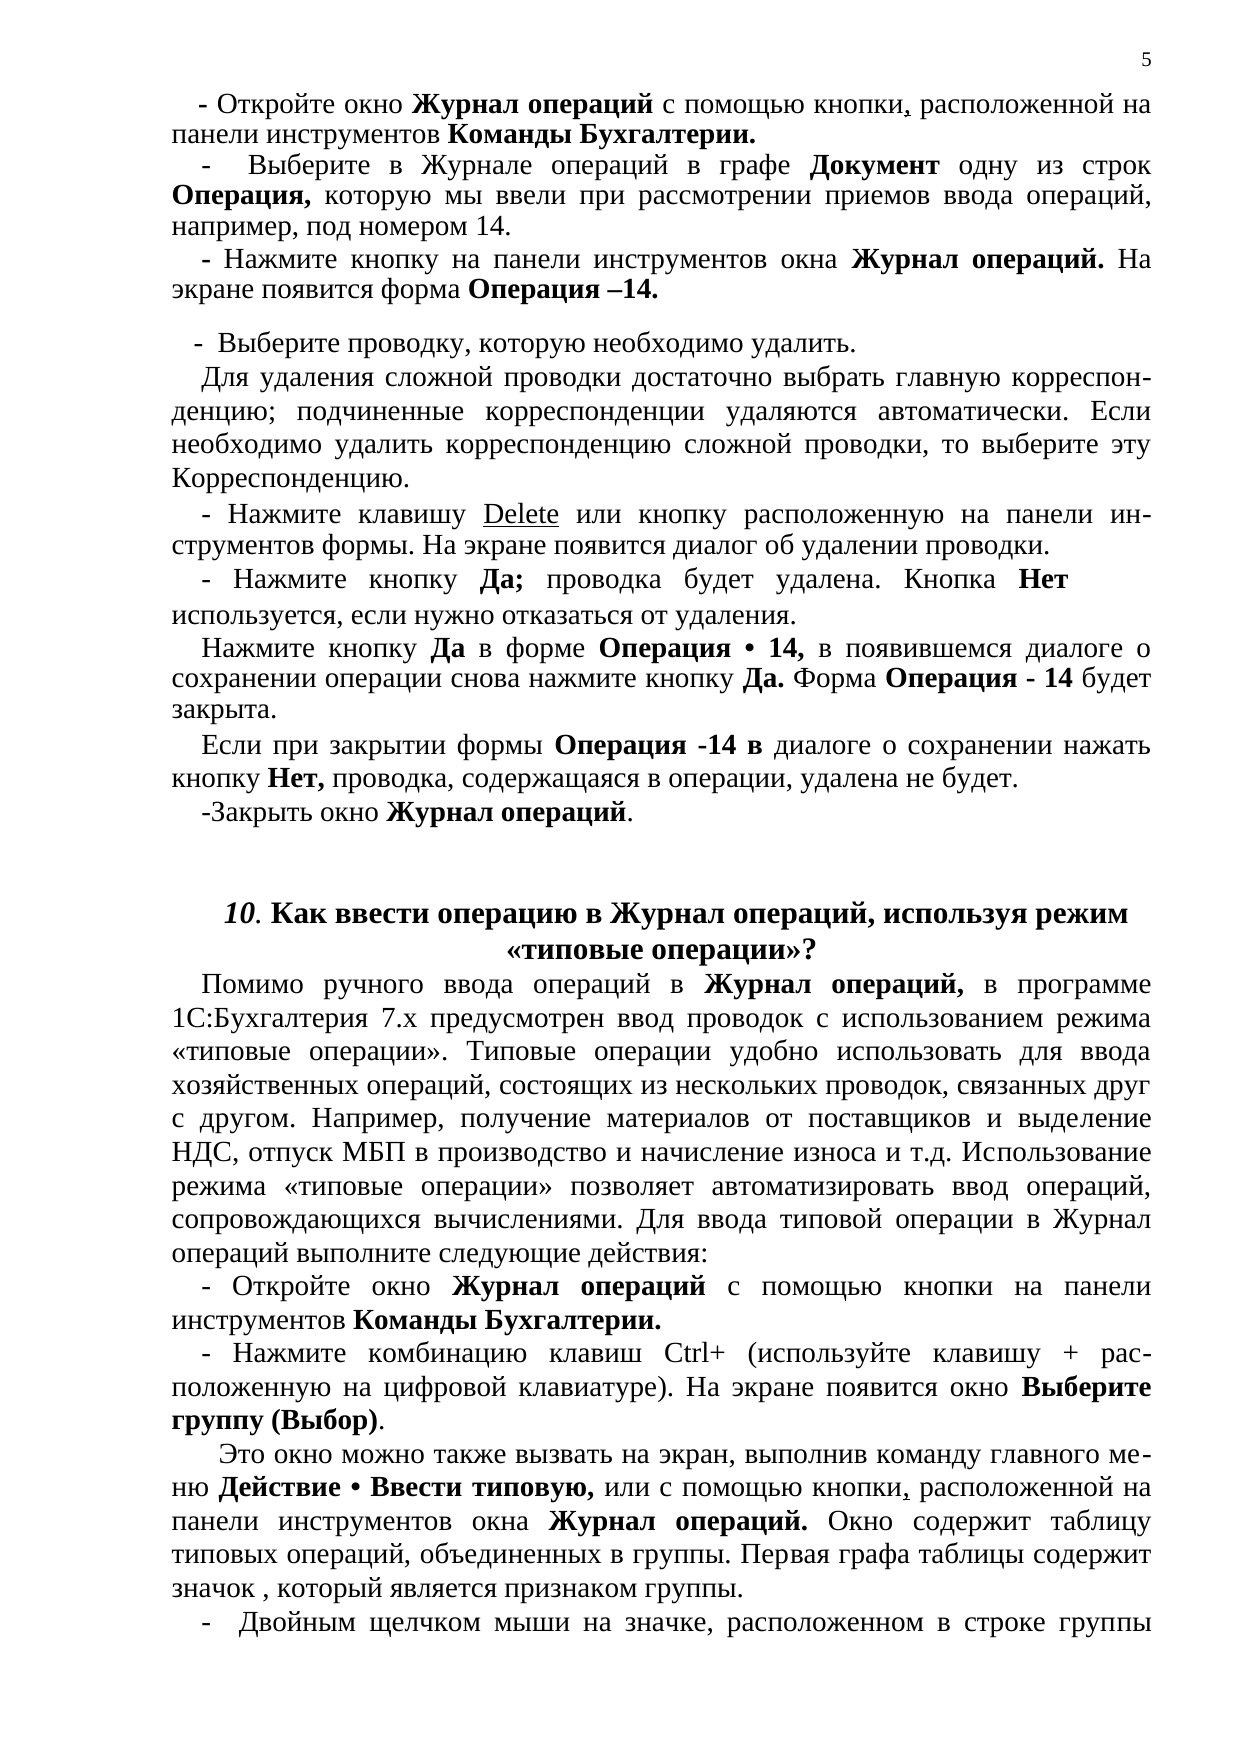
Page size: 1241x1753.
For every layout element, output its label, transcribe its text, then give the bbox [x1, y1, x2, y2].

text - Выберите проводку, которую необходимо удалить. [171, 326, 1152, 359]
text Нажмите кнопку Да в форме Операция • 14, в появившемся диалоге о сохранении операции снова нажмите кнопку Да. Форма Операция - 14 будет закрыта. [171, 633, 1152, 725]
text Для удаления сложной проводки достаточно выбрать главную корреспонденцию; подчиненные корреспонденции удаляются автоматически. Если необходимо удалить корреспонденцию сложной проводки, то выберите эту Корреспонденцию. [171, 359, 1152, 493]
text - Откройте окно Журнал операций с помощью кнопки на панели инструментов Команды Бухгалтерии. [171, 1268, 1152, 1335]
text Это окно можно также вызвать на экран, выполнив команду главного меню Действие • Ввести типовую, или с помощью кнопки, расположенной на панели инструментов окна Журнал операций. Окно содержит таблицу типовых операций, объединенных в группы. Первая графа таблицы содержит значок , который является признаком группы. [171, 1436, 1152, 1604]
text - Нажмите клавишу Delete или кнопку расположенную на панели инструментов формы. На экране появится диалог об удалении проводки. [171, 499, 1152, 561]
text - Выберите в Журнале операций в графе Документ одну из строк Операция, которую мы ввели при рассмотрении приемов ввода операций, например, под номером 14. [171, 150, 1152, 242]
text 10. Как ввести операцию в Журнал операций, используя режим «типовые операции»? [171, 894, 1152, 966]
text - Нажмите кнопку Да; проводка будет удалена. Кнопка Нет используется, если нужно отказаться от удаления. [171, 561, 1068, 630]
text Помимо ручного ввода операций в Журнал операций, в программе 1С:Бухгалтерия 7.х предусмотрен ввод проводок с использованием режима «типовые операции». Типовые операции удобно использовать для ввода хозяйственных операций, состоящих из нескольких проводок, связанных друг с другом. Например, получение материалов от поставщиков и выделение НДС, отпуск МБП в производство и начисление износа и т.д. Использование режима «типовые операции» позволяет автоматизировать ввод операций, сопровождающихся вычислениями. Для ввода типовой операции в Журнал операций выполните следующие действия: [171, 966, 1152, 1268]
text - Нажмите кнопку на панели инструментов окна Журнал операций. На экране появится форма Операция –14. [171, 244, 1152, 305]
text Если при закрытии формы Операция -14 в диалоге о сохранении нажать кнопку Нет, проводка, содержащаяся в операции, удалена не будет. [171, 727, 1152, 794]
text - Откройте окно Журнал операций с помощью кнопки, расположенной на панели инструментов Команды Бухгалтерии. [171, 89, 1152, 150]
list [171, 1604, 1152, 1637]
text - Нажмите комбинацию клавиш Ctrl+ (используйте клавишу + расположенную на цифровой клавиатуре). На экране появится окно Выберите группу (Выбор). [171, 1335, 1152, 1436]
text -Закрыть окно Журнал операций. [171, 794, 1152, 827]
